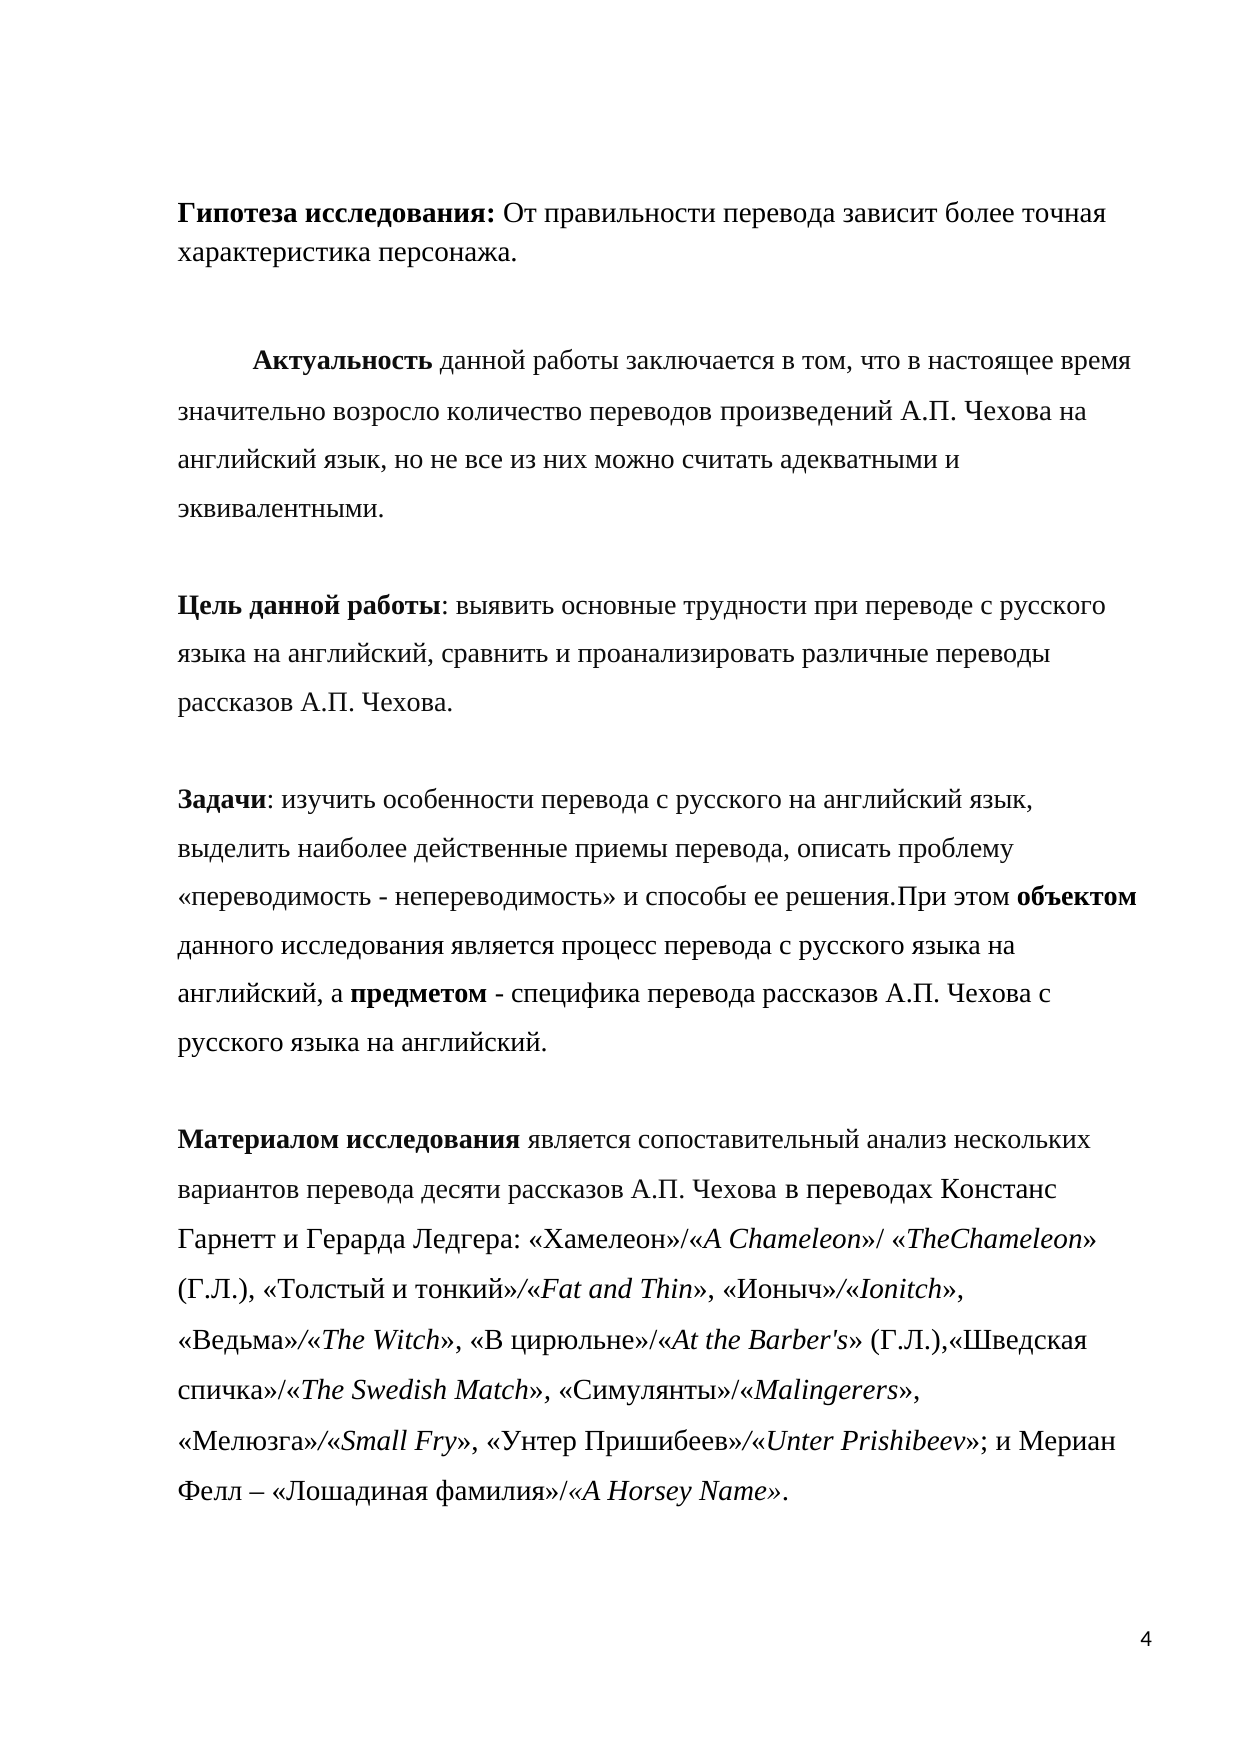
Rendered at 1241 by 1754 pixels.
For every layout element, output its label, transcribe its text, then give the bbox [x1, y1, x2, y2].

text Актуальность данной работы заключается в том, что в настоящее время значительно возросло количество переводов произведений А.П. Чехова на английский язык, но не все из них можно считать адекватными и эквивалентными. Цель данной работы: выявить основные трудности при переводе с русского языка на английский, сравнить и проанализировать различные переводы рассказов А.П. Чехова. Задачи: изучить особенности перевода с русского на английский язык, выделить наиболее действенные приемы перевода, описать проблему «переводимость - непереводимость» и способы ее решения.При этом объектом данного исследования является процесс перевода с русского языка на английский, а предметом - специфика перевода рассказов А.П. Чехова с русского языка на английский. Материалом исследования является сопоставительный анализ нескольких вариантов перевода десяти рассказов А.П. Чехова в переводах Констанс Гарнетт и Герарда Ледгера: «Хамелеон»/«A Chameleon»/ «TheChameleon» (Г.Л.), «Толстый и тонкий»/«Fat and Thin», «Ионыч»/«Ionitch», «Ведьма»/«The Witch», «В цирюльне»/«At the Barber's» (Г.Л.),«Шведская спичка»/«The Swedish Match», «Симулянты»/«Malingerers», «Мелюзга»/«Small Fry», «Унтер Пришибеев»/«Unter Prishibeev»; и Мериан Фелл – «Лошадиная фамилия»/«A Horsey Name». [177, 343, 1152, 1506]
text Гипотеза исследования: От правильности перевода зависит более точная характеристика персонажа. [177, 118, 1152, 267]
